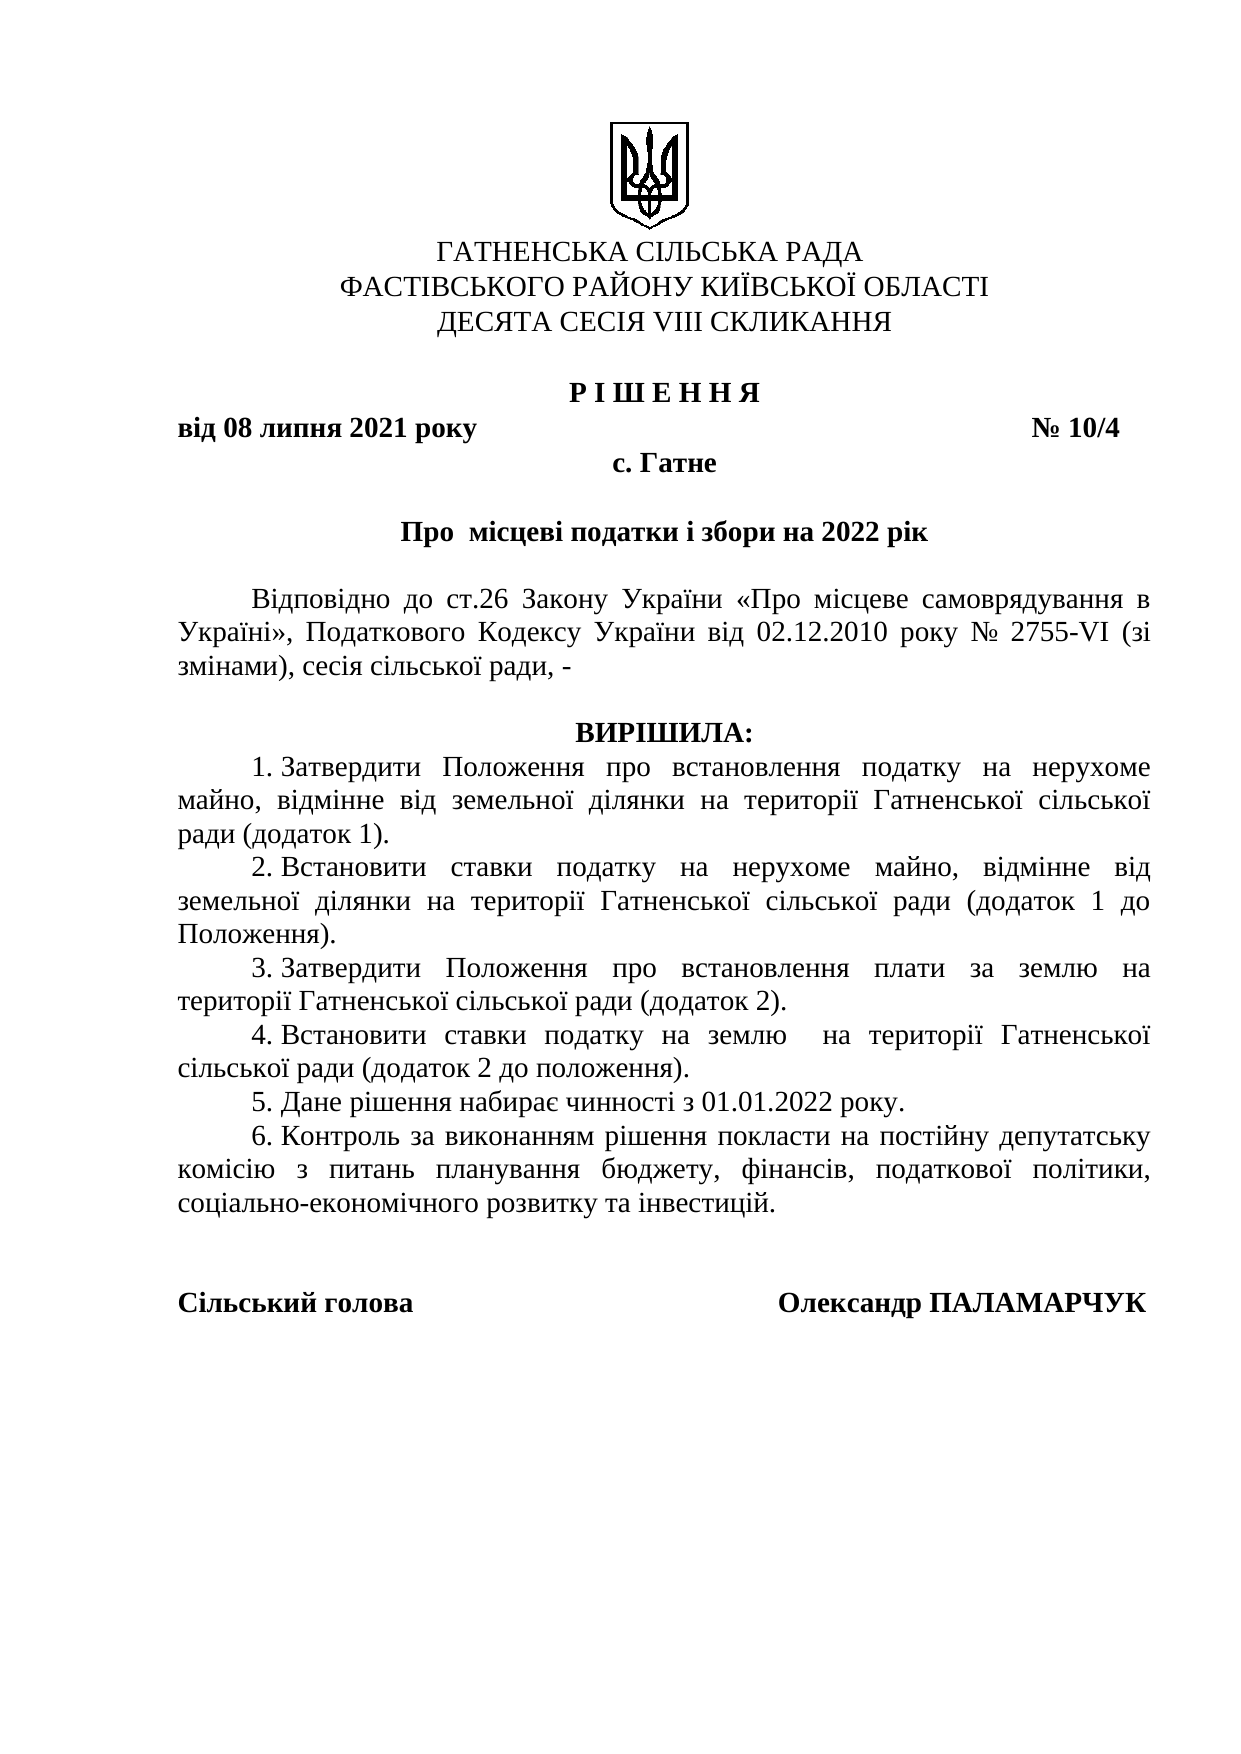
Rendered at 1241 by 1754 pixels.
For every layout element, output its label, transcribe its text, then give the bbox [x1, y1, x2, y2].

list Затвердити Положення про встановлення податку на нерухоме майно, відмінне від земельної ділянки на території Гатненської сільської ради (додаток 1). [177, 749, 1152, 849]
list Встановити ставки податку на землю на території Гатненської сільської ради (додаток 2 до положення). [177, 1017, 1152, 1084]
text ДЕСЯТА СЕСІЯ VІІІ СКЛИКАННЯ [177, 304, 1152, 338]
list Сільський голова Олександр ПАЛАМАРЧУК [177, 1285, 1152, 1319]
text Відповідно до ст.26 Закону України «Про місцеве самоврядування в Україні», Податкового Кодексу України від 02.12.2010 року № 2755-VI (зі змінами), сесія сільської ради, - [177, 581, 1152, 682]
text ВИРІШИЛА: [177, 715, 1152, 749]
list Дане рішення набирає чинності з 01.01.2022 року. [251, 1084, 1152, 1118]
text Р І Ш Е Н Н Я [177, 375, 1152, 408]
text від 08 липня 2021 року № 10/4 [177, 410, 1152, 443]
list Встановити ставки податку на нерухоме майно, відмінне від земельної ділянки на території Гатненської сільської ради (додаток 1 до Положення). [177, 849, 1152, 950]
list Затвердити Положення про встановлення плати за землю на території Гатненської сільської ради (додаток 2). [177, 950, 1152, 1017]
text ФАСТІВСЬКОГО РАЙОНУ КИЇВСЬКОЇ ОБЛАСТІ [177, 269, 1152, 303]
text с. Гатне [177, 445, 1152, 479]
text Про місцеві податки і збори на 2022 рік [177, 514, 1152, 547]
list Контроль за виконанням рішення покласти на постійну депутатську комісію з питань планування бюджету, фінансів, податкової політики, соціально-економічного розвитку та інвестицій. [177, 1118, 1152, 1218]
text ГАТНЕНСЬКА СІЛЬСЬКА РАДА [177, 234, 1122, 267]
